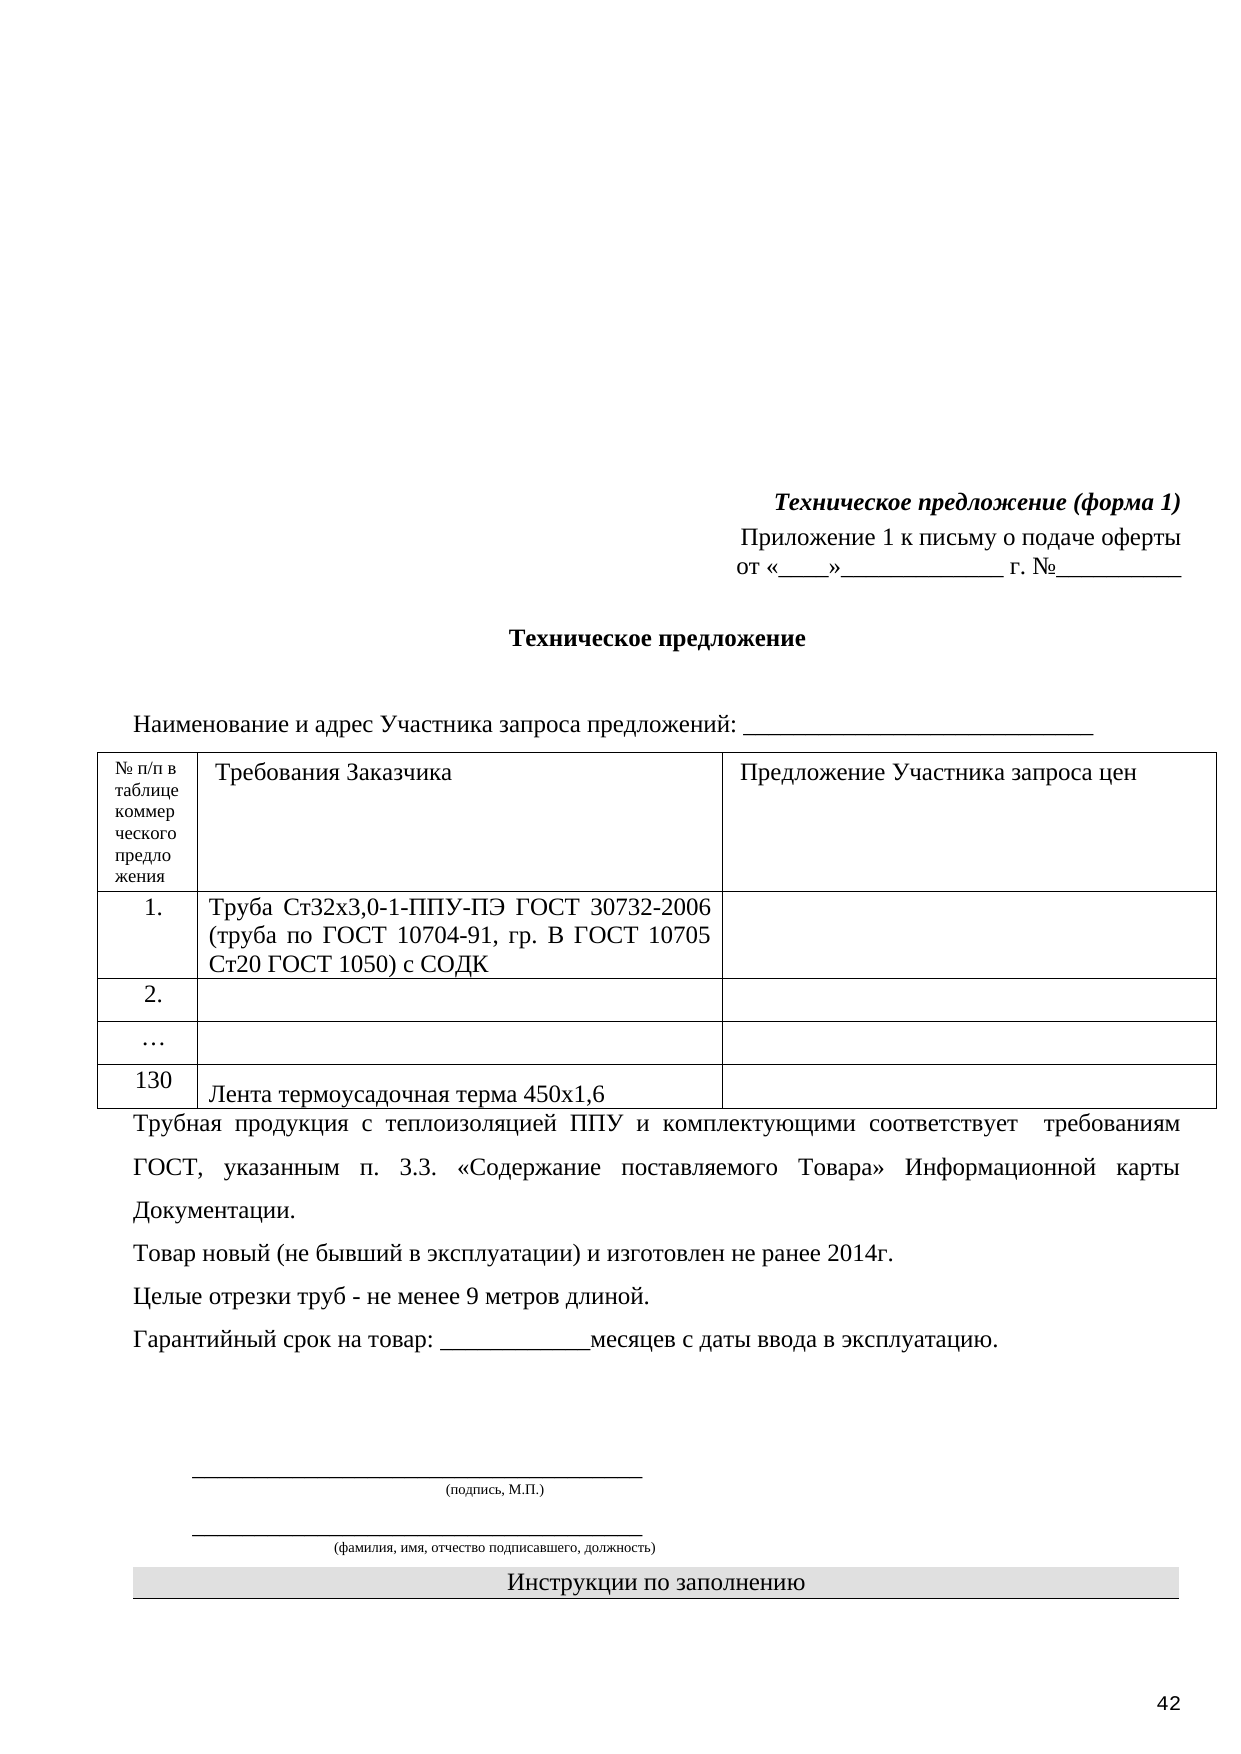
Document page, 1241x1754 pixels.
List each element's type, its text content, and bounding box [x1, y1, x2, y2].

text (подпись, М.П.) [133, 1481, 797, 1510]
text (фамилия, имя, отчество подписавшего, должность) [133, 1538, 797, 1567]
table_cell … [98, 1022, 197, 1064]
text Товар новый (не бывший в эксплуатации) и изготовлен не ранее 2014г. [133, 1238, 1181, 1267]
table_cell Труба Ст32х3,0-1-ППУ-ПЭ ГОСТ 30732-2006 (труба по ГОСТ 10704-91, гр. В ГОСТ 10705 Ст20 ГОСТ 1050) с СОДК [198, 892, 722, 978]
table_header № п/п в таблице коммерческого предложения [98, 753, 197, 891]
table_cell Лента термоусадочная терма 450х1,6 [198, 1065, 722, 1107]
table_cell 130 [98, 1065, 197, 1107]
text Трубная продукция с теплоизоляцией ППУ и комплектующими соответствует требованиям ГОСТ, указанным п. 3.3. «Содержание поставляемого Товара» Информационной карты Документации. [133, 1109, 1181, 1223]
table_cell [198, 979, 722, 1021]
table_header Предложение Участника запроса цен [723, 753, 1216, 891]
text Гарантийный срок на товар: ____________месяцев с даты ввода в эксплуатацию. [133, 1324, 1181, 1353]
text Инструкции по заполнению [133, 1567, 1179, 1598]
text Целые отрезки труб - не менее 9 метров длиной. [133, 1281, 1181, 1310]
table_cell 2. [98, 979, 197, 1021]
table_cell 1. [98, 892, 197, 978]
table_cell [198, 1022, 722, 1064]
text ____________________________________ [133, 1510, 1181, 1538]
table_cell [723, 892, 1216, 978]
text Наименование и адрес Участника запроса предложений: ____________________________ [133, 709, 1181, 738]
text Техническое предложение [133, 623, 1181, 651]
table_cell [723, 1065, 1216, 1107]
text Приложение 2 к письму о подаче оферты от «____»_____________ г. №__________ [133, 522, 1181, 579]
text ____________________________________ [133, 1452, 1181, 1481]
subtitle Техническое предложение (форма 2) [251, 487, 1181, 516]
table_cell [723, 1022, 1216, 1064]
table_cell [723, 979, 1216, 1021]
table_header Требования Заказчика [198, 753, 722, 891]
